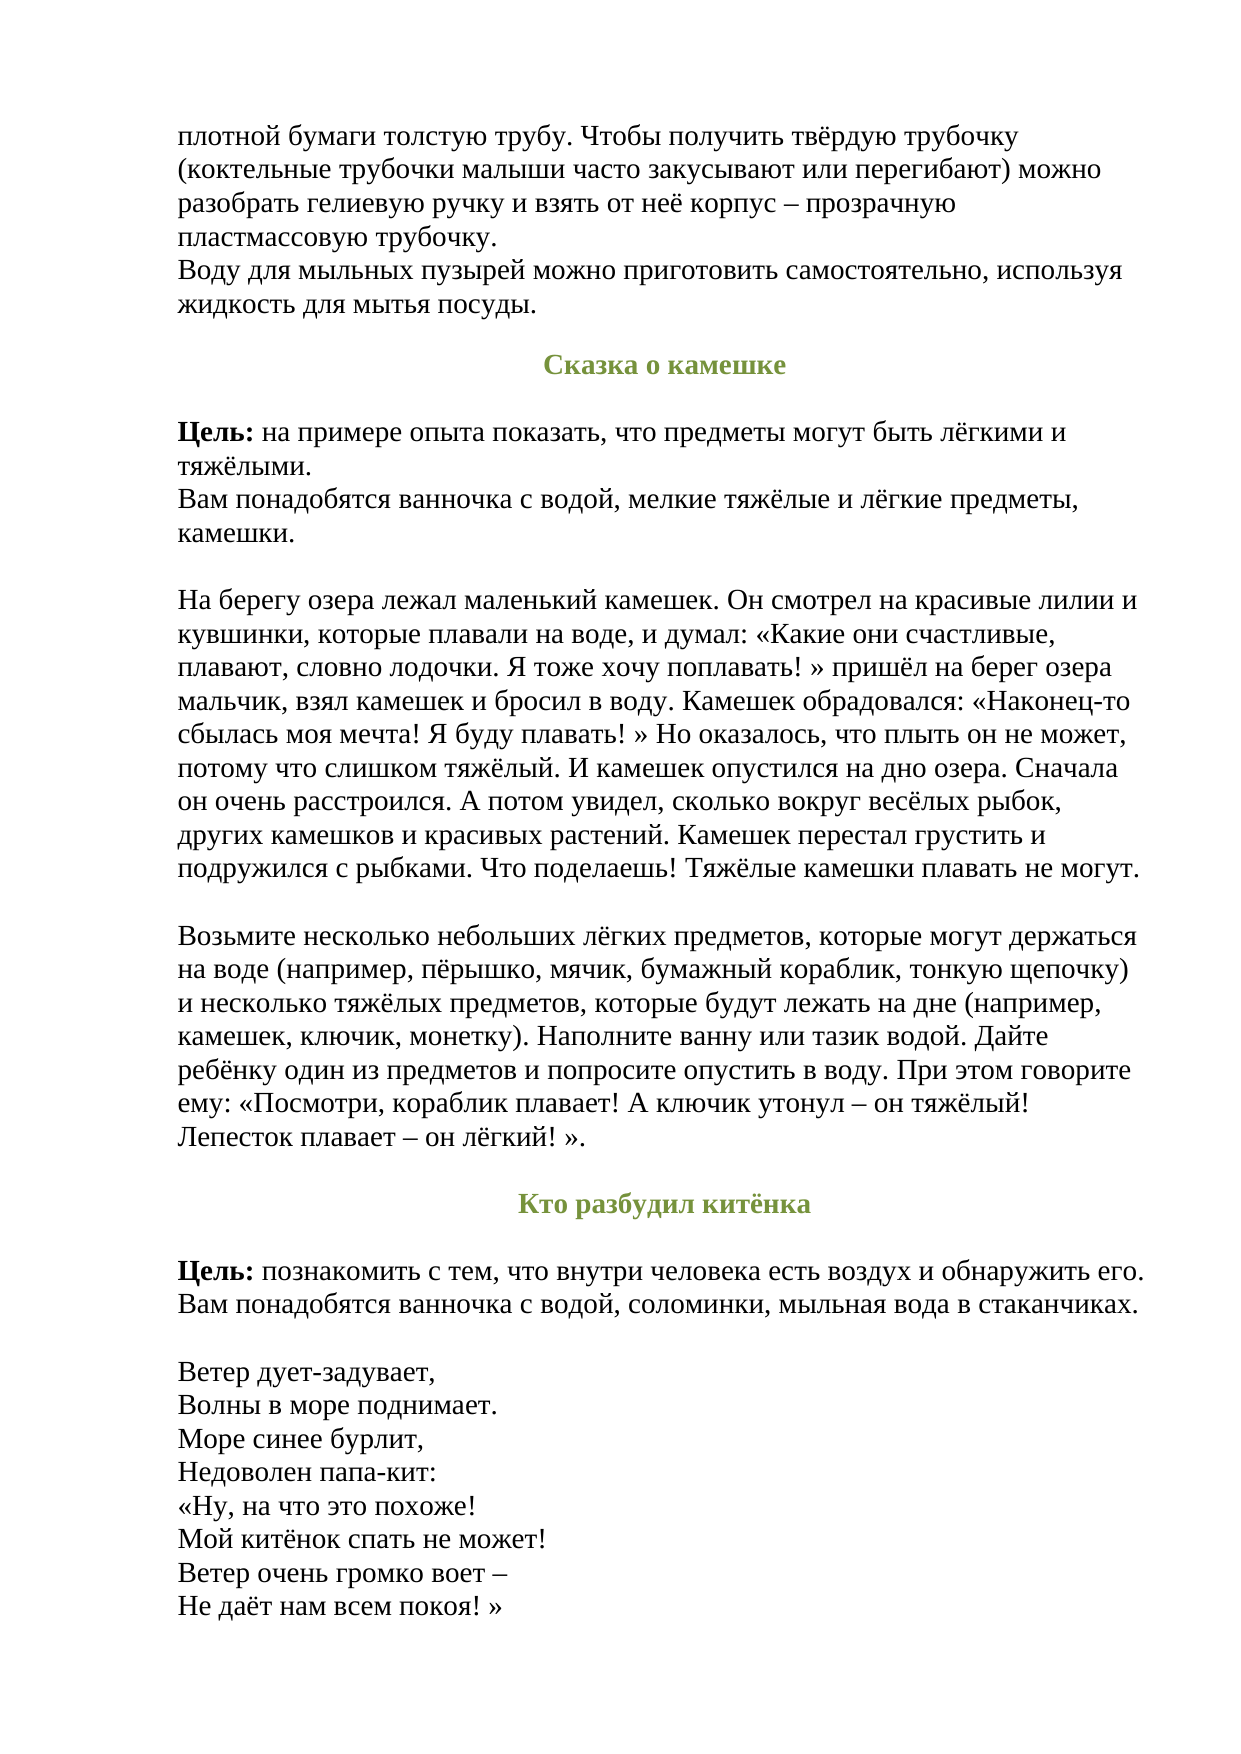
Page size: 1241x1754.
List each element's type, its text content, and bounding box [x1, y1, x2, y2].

text Кто разбудил китёнка [177, 1186, 1152, 1219]
text Цель: познакомить с тем, что внутри человека есть воздух и обнаружить его. [177, 1253, 1152, 1287]
text На берегу озера лежал маленький камешек. Он смотрел на красивые лилии и кувшинки, которые плавали на воде, и думал: «Какие они счастливые, плавают, словно лодочки. Я тоже хочу поплавать! » пришёл на берег озера мальчик, взял камешек и бросил в воду. Камешек обрадовался: «Наконец-то сбылась моя мечта! Я буду плавать! » Но оказалось, что плыть он не может, потому что слишком тяжёлый. И камешек опустился на дно озера. Сначала он очень расстроился. А потом увидел, сколько вокруг весёлых рыбок, других камешков и красивых растений. Камешек перестал грустить и подружился с рыбками. Что поделаешь! Тяжёлые камешки плавать не могут. [177, 582, 1152, 884]
text Сказка о камешке [177, 347, 1152, 381]
text «Ну, на что это похоже! [177, 1488, 1152, 1521]
text Мой китёнок спать не может! [177, 1521, 1152, 1555]
text Цель: на примере опыта показать, что предметы могут быть лёгкими и тяжёлыми. [177, 414, 1152, 482]
text Недоволен папа-кит: [177, 1454, 1152, 1488]
text Вам понадобятся ванночка с водой, соломинки, мыльная вода в стаканчиках. [177, 1287, 1152, 1320]
text Воду для мыльных пузырей можно приготовить самостоятельно, используя жидкость для мытья посуды. [177, 252, 1152, 319]
text Ветер дует-задувает, [177, 1354, 1152, 1387]
text Вам понадобятся ванночка с водой, мелкие тяжёлые и лёгкие предметы, камешки. [177, 482, 1152, 549]
text Возьмите несколько небольших лёгких предметов, которые могут держаться на воде (например, пёрышко, мячик, бумажный кораблик, тонкую щепочку) и несколько тяжёлых предметов, которые будут лежать на дне (например, камешек, ключик, монетку). Наполните ванну или тазик водой. Дайте ребёнку один из предметов и попросите опустить в воду. При этом говорите ему: «Посмотри, кораблик плавает! А ключик утонул – он тяжёлый! Лепесток плавает – он лёгкий! ». [177, 918, 1152, 1152]
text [177, 118, 1152, 252]
text Море синее бурлит, [177, 1421, 1152, 1454]
text Ветер очень громко воет – [177, 1555, 1152, 1588]
text Не даёт нам всем покоя! » [177, 1588, 1152, 1622]
text Волны в море поднимает. [177, 1387, 1152, 1421]
